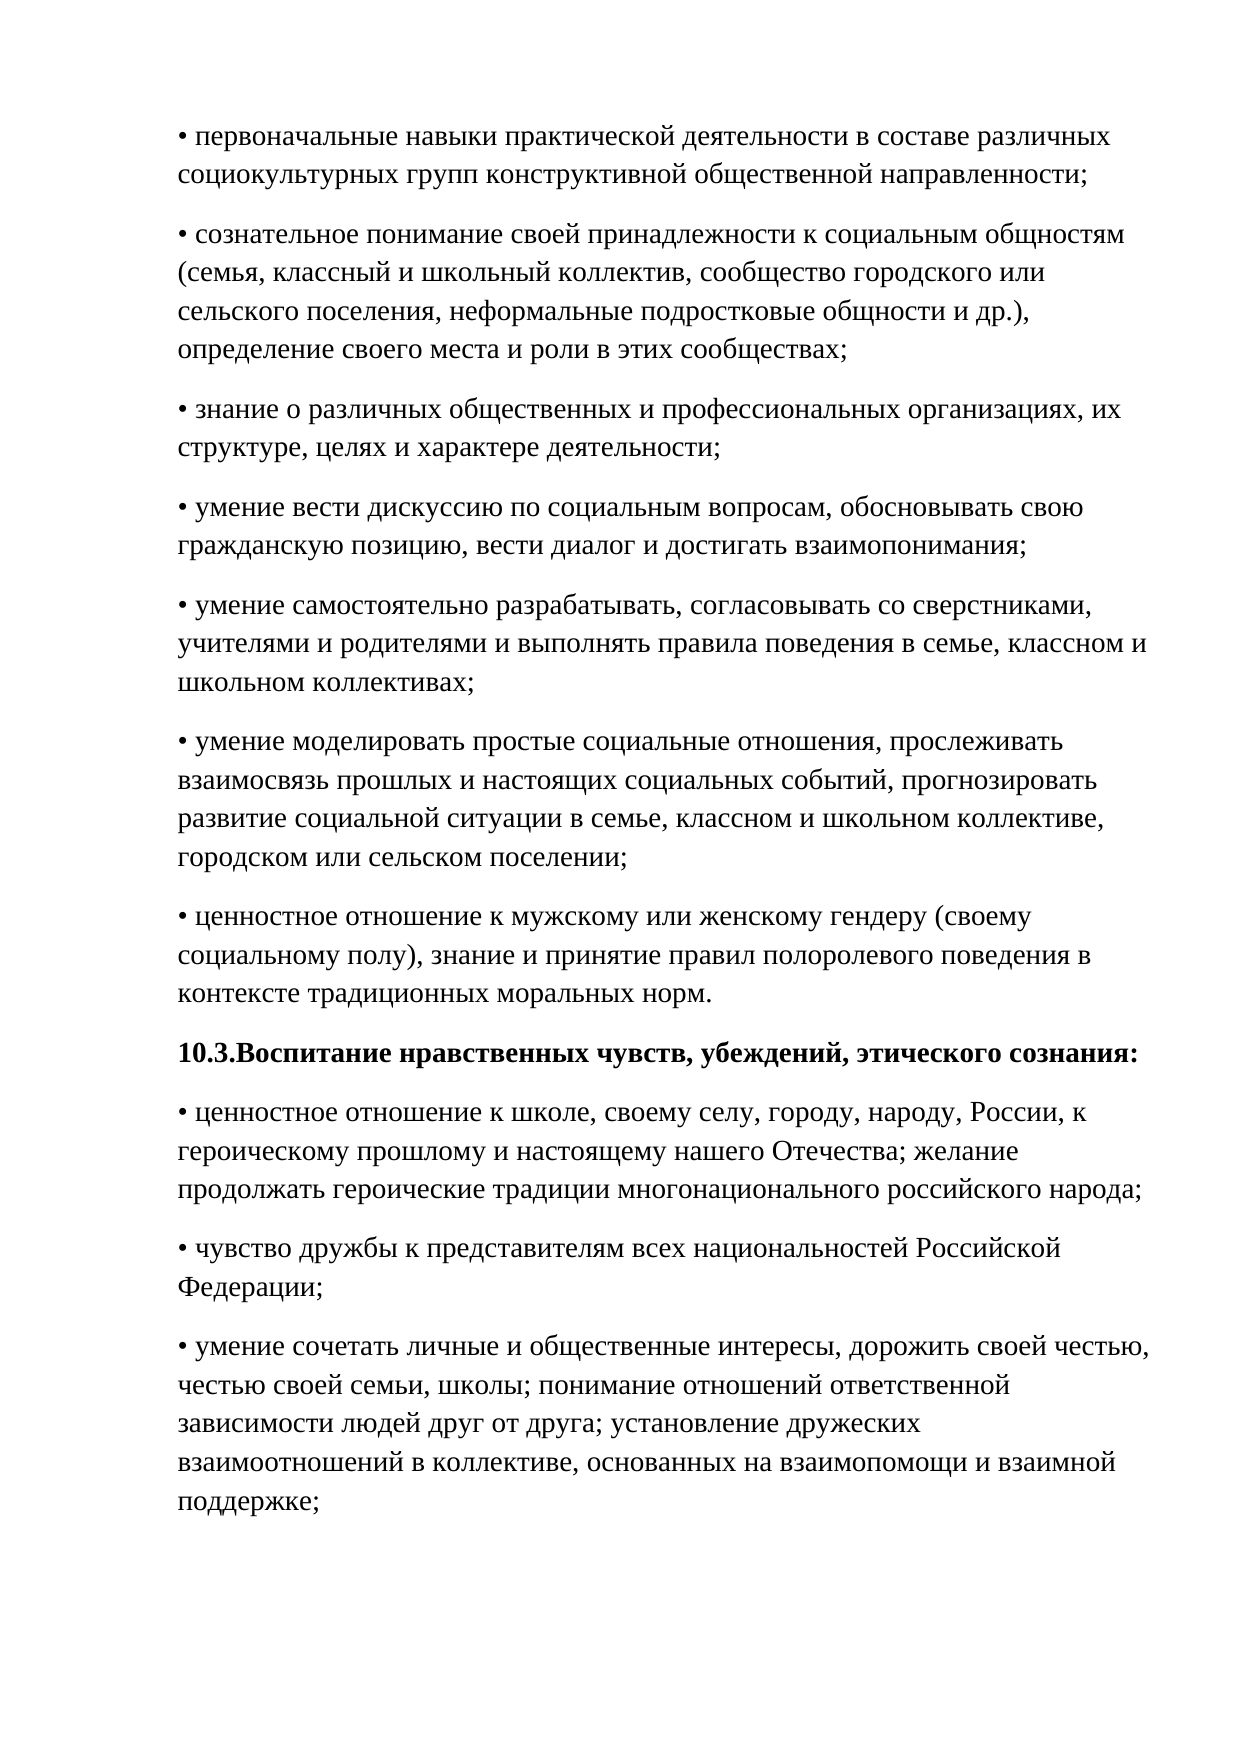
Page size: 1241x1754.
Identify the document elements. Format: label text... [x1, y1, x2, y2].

text • знание о различных общественных и профессиональных организациях, их структуре, целях и характере деятельности; [177, 391, 1152, 463]
text • ценностное отношение к школе, своему селу, городу, народу, России, к героическому прошлому и настоящему нашего Отечества; желание продолжать героические традиции многонационального российского народа; [177, 1094, 1152, 1205]
text 10.3.Воспитание нравственных чувств, убеждений, этического сознания: [177, 1035, 1152, 1068]
text • чувство дружбы к представителям всех национальностей Российской Федерации; [177, 1231, 1152, 1303]
text • ценностное отношение к мужскому или женскому гендеру (своему социальному полу), знание и принятие правил полоролевого поведения в контексте традиционных моральных норм. [177, 898, 1152, 1009]
text • умение вести дискуссию по социальным вопросам, обосновывать свою гражданскую позицию, вести диалог и достигать взаимопонимания; [177, 489, 1152, 561]
text • сознательное понимание своей принадлежности к социальным общностям (семья, классный и школьный коллектив, сообщество городского или сельского поселения, неформальные подростковые общности и др.), определение своего места и роли в этих сообществах; [177, 216, 1152, 365]
text • первоначальные навыки практической деятельности в составе различных социокультурных групп конструктивной общественной направленности; [177, 118, 1152, 190]
text • умение сочетать личные и общественные интересы, дорожить своей честью, честью своей семьи, школы; понимание отношений ответственной зависимости людей друг от друга; установление дружеских взаимоотношений в коллективе, основанных на взаимопомощи и взаимной поддержке; [177, 1328, 1152, 1516]
text • умение самостоятельно разрабатывать, согласовывать со сверстниками, учителями и родителями и выполнять правила поведения в семье, классном и школьном коллективах; [177, 587, 1152, 697]
text • умение моделировать простые социальные отношения, прослеживать взаимосвязь прошлых и настоящих социальных событий, прогнозировать развитие социальной ситуации в семье, классном и школьном коллективе, городском или сельском поселении; [177, 723, 1152, 872]
